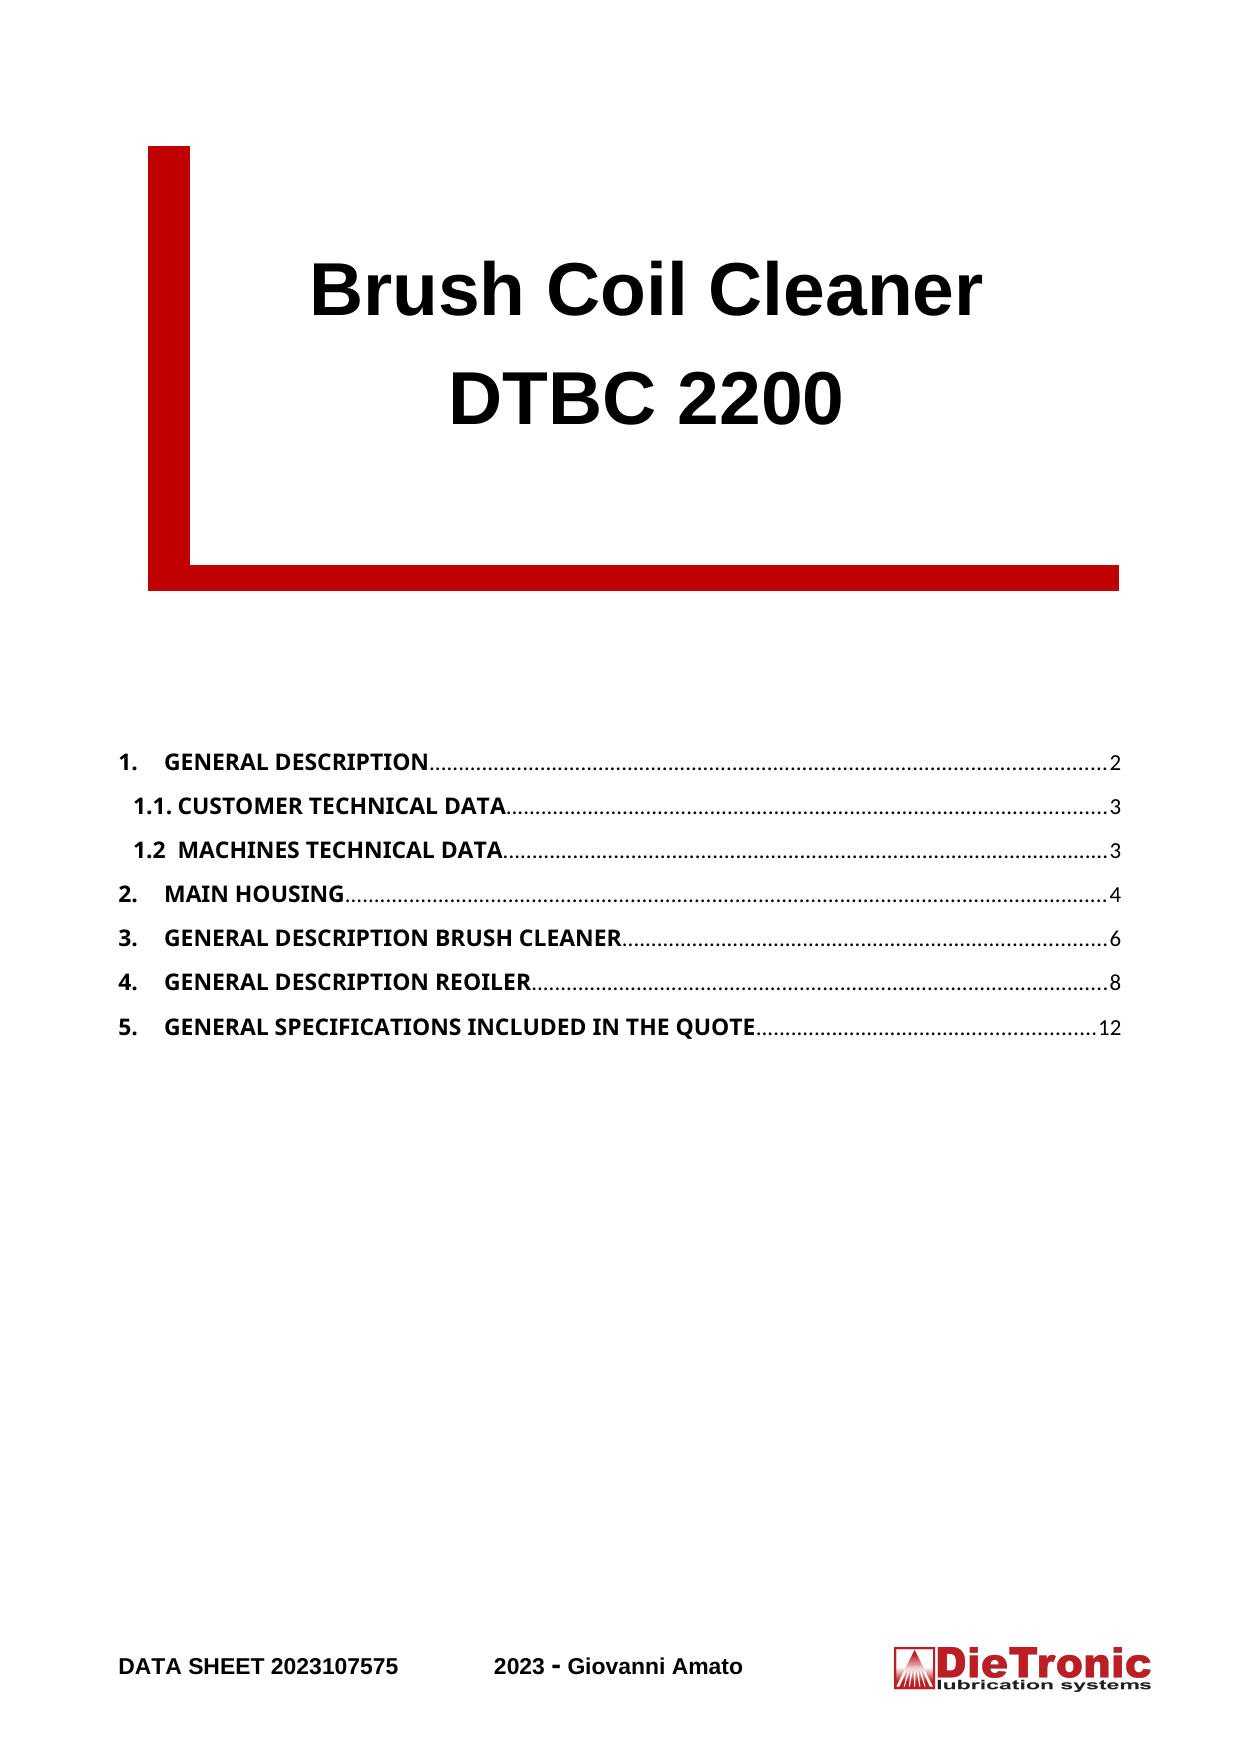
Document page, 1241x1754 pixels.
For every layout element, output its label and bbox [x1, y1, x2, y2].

picture [894, 1647, 1151, 1692]
